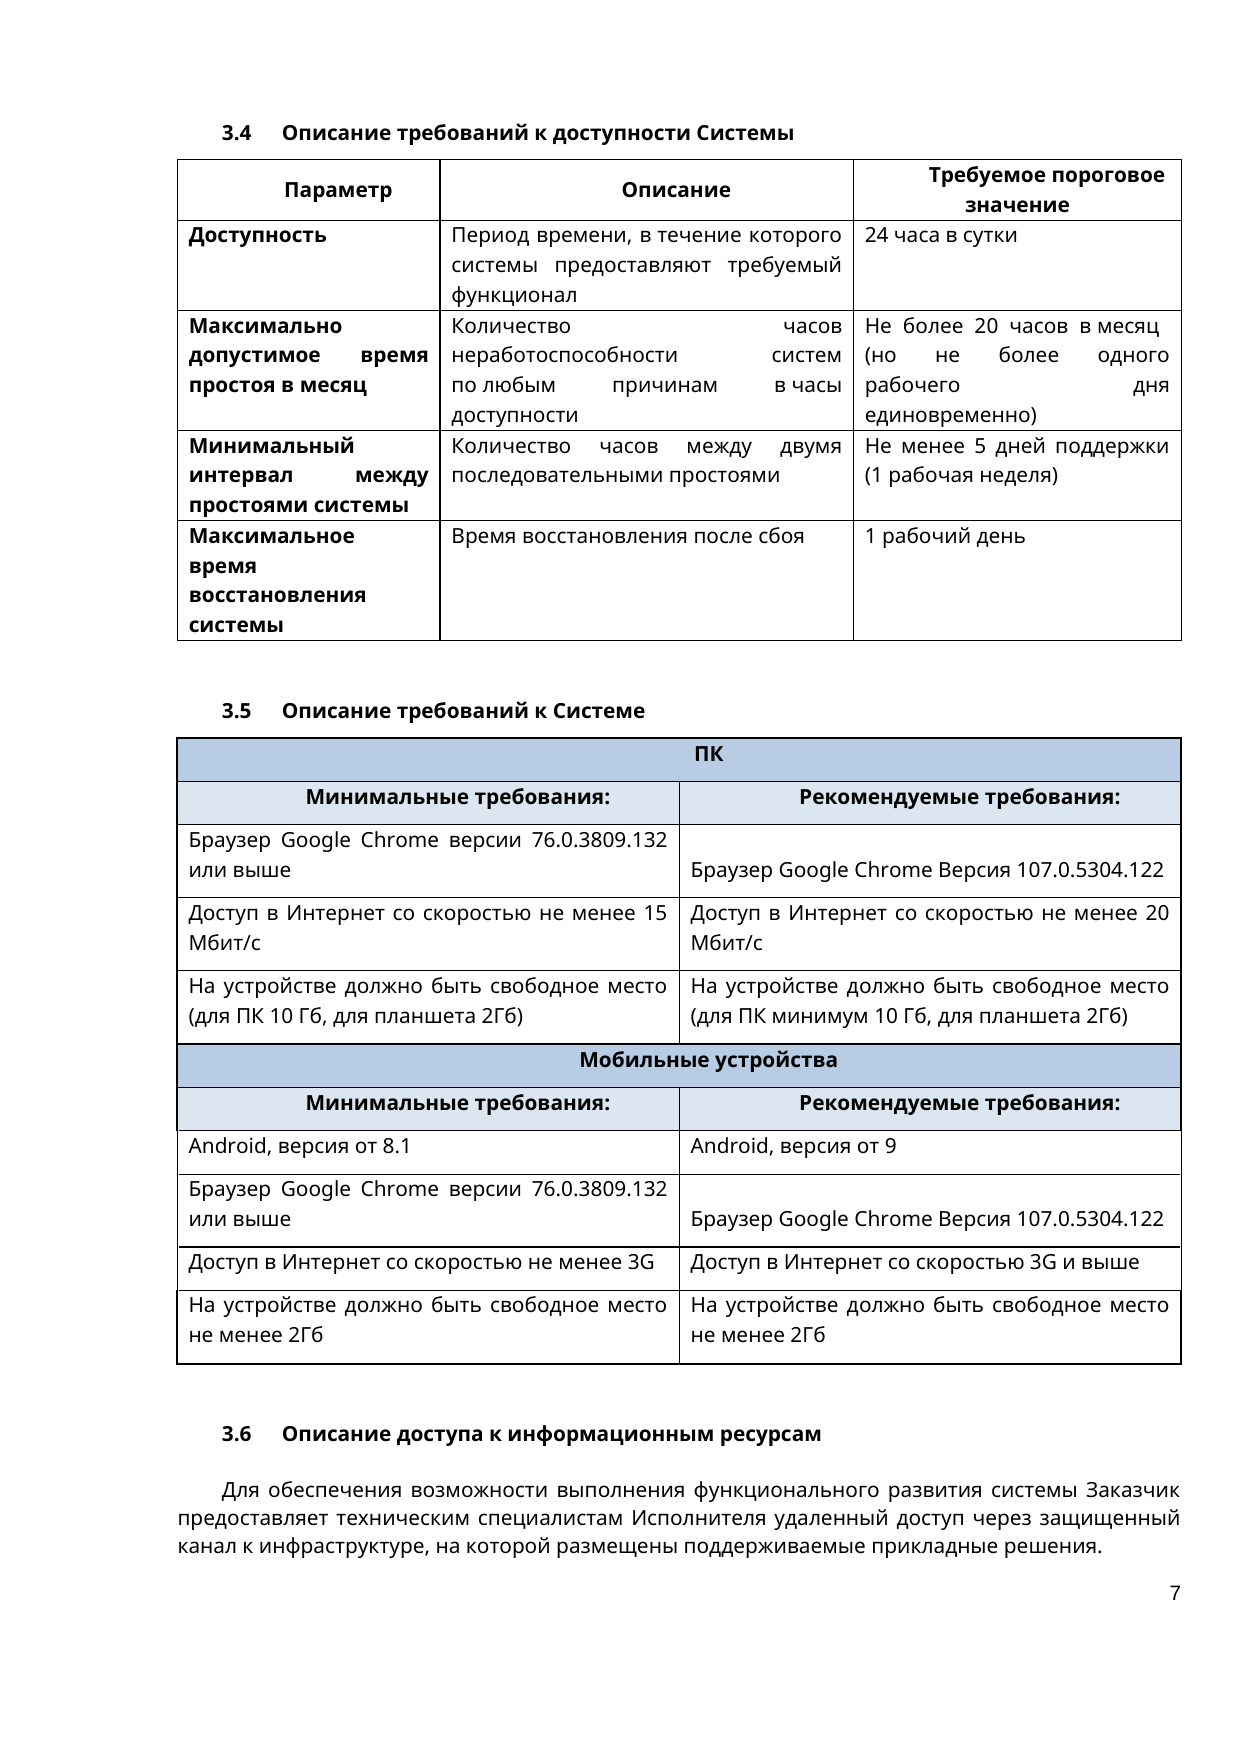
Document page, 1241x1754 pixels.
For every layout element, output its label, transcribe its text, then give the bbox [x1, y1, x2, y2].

table_cell Минимальные требования: [178, 782, 679, 824]
table_cell Мобильные устройства [178, 1045, 1180, 1087]
table_cell Браузер Google Chrome версии 76.0.3809.132 или выше [178, 825, 679, 897]
table_cell Доступность [178, 221, 439, 310]
table_header Параметр [178, 160, 439, 219]
table_cell Доступ в Интернет со скоростью не менее 15 Мбит/с [178, 898, 679, 970]
text Для обеспечения возможности выполнения функционального развития системы Заказчик предоставляет техническим специалистам Исполнителя удаленный доступ через защищенный канал к инфраструктуре, на которой размещены поддерживаемые прикладные решения. [177, 1475, 1181, 1560]
table_cell На устройстве должно быть свободное место (для ПК минимум 10 Гб, для планшета 2Гб) [680, 971, 1180, 1043]
table_cell Минимальный интервал между простоями системы [178, 431, 439, 520]
table_header Требуемое пороговое значение [854, 160, 1181, 219]
table_cell Количество часов неработоспособности систем по любым причинам в часы доступности [441, 311, 853, 430]
table_cell На устройстве должно быть свободное место не менее 2Гб [178, 1291, 679, 1362]
table_cell Доступ в Интернет со скоростью 3G и выше [680, 1246, 1181, 1289]
table_header Описание [441, 160, 853, 219]
table_cell Браузер Google Chrome Версия 107.0.5304.122 [680, 1174, 1181, 1246]
table_cell Браузер Google Chrome Версия 107.0.5304.122 [680, 825, 1180, 897]
table_cell Максимально допустимое время простоя в месяц [178, 311, 439, 430]
table_cell Android, версия от 9 [680, 1131, 1181, 1173]
table_cell Рекомендуемые требования: [680, 1088, 1180, 1130]
table_cell Количество часов между двумя последовательными простоями [441, 431, 853, 520]
table_cell Максимальное время восстановления системы [178, 521, 439, 640]
table_cell 1 рабочий день [854, 521, 1181, 640]
table_cell Минимальные требования: [178, 1088, 679, 1130]
table_cell Браузер Google Chrome версии 76.0.3809.132 или выше [178, 1175, 679, 1246]
table_cell Не более 20 часов в месяц (но не более одного рабочего дня единовременно) [854, 311, 1181, 430]
table_cell 24 часа в сутки [854, 221, 1181, 310]
subtitle Описание требований к Системе [222, 696, 1181, 724]
table_cell На устройстве должно быть свободное место (для ПК 10 Гб, для планшета 2Гб) [178, 971, 679, 1043]
table_cell Не менее 5 дней поддержки (1 рабочая неделя) [854, 431, 1181, 520]
table_cell Рекомендуемые требования: [680, 782, 1180, 824]
table_cell Доступ в Интернет со скоростью не менее 20 Мбит/с [680, 898, 1180, 970]
table_cell Доступ в Интернет со скоростью не менее 3G [178, 1247, 679, 1289]
table_cell Время восстановления после сбоя [441, 521, 853, 640]
table_header ПК [178, 739, 1180, 781]
subtitle Описание требований к доступности Системы [222, 118, 1181, 147]
table_cell Период времени, в течение которого системы предоставляют требуемый функционал [441, 221, 853, 310]
table_cell Android, версия от 8.1 [178, 1131, 679, 1173]
table_cell На устройстве должно быть свободное место не менее 2Гб [680, 1291, 1180, 1362]
subtitle Описание доступа к информационным ресурсам [222, 1419, 1181, 1448]
